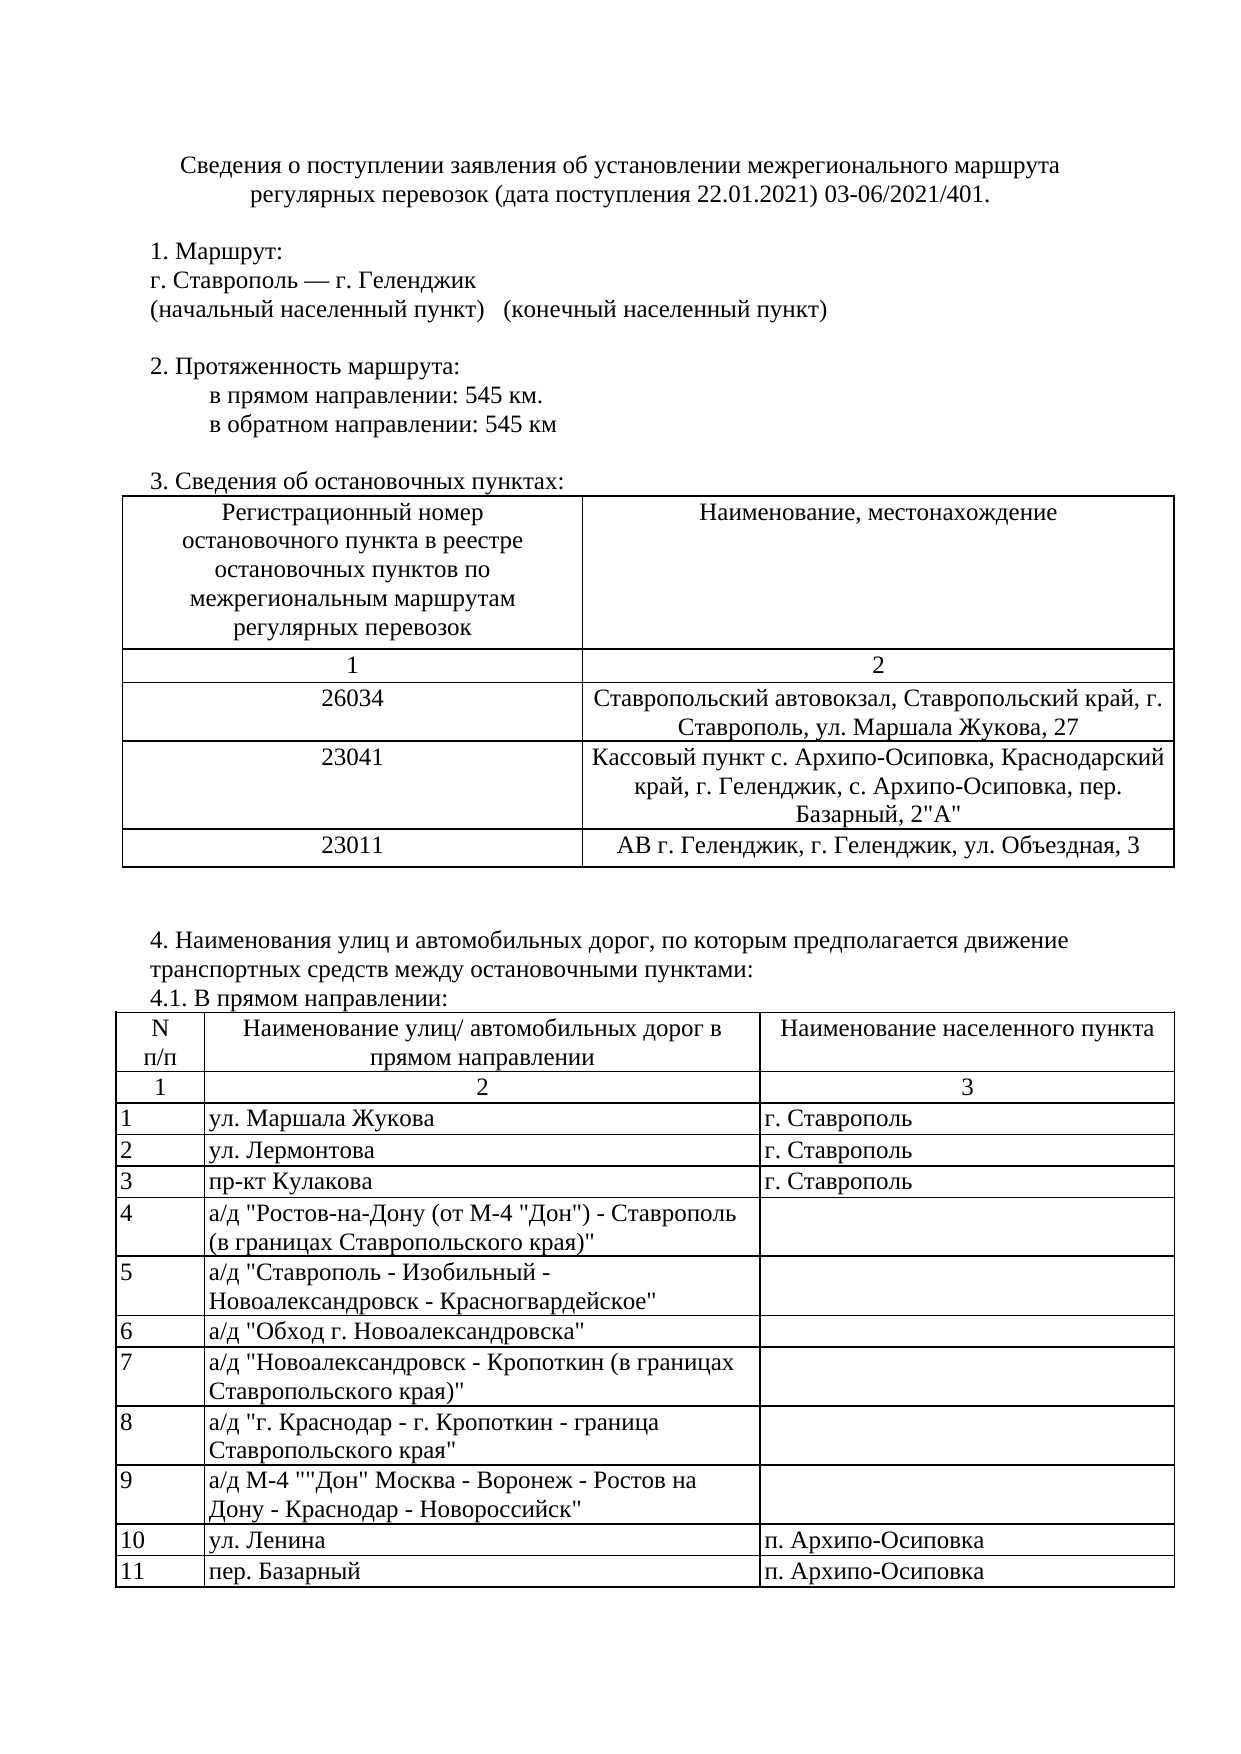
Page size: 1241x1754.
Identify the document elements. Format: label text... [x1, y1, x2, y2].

text 2. Протяженность маршрута: [150, 351, 1090, 380]
table_cell а/д "Ростов-на-Дону (от М-4 "Дон") - Ставрополь (в границах Ставропольского края)" [205, 1198, 759, 1255]
table_cell г. Ставрополь [761, 1167, 1174, 1196]
table_cell п. Архипо-Осиповка [761, 1556, 1174, 1586]
text 4.1. В прямом направлении: [150, 983, 1090, 1011]
table_header N п/п [117, 1013, 204, 1071]
table_cell [761, 1407, 1174, 1464]
table_cell [761, 1466, 1174, 1523]
text Сведения о поступлении заявления об установлении межрегионального маршрута регулярных перевозок (дата поступления 22.01.2021) 03-06/2021/401. [150, 150, 1090, 207]
table_cell 1 [117, 1072, 204, 1102]
table_cell ул. Лермонтова [205, 1135, 759, 1165]
table_cell 23011 [123, 830, 582, 866]
table_cell г. Ставрополь [761, 1135, 1174, 1165]
table_cell 7 [117, 1348, 204, 1405]
text 3. Сведения об остановочных пунктах: [150, 466, 1090, 495]
text 4. Наименования улиц и автомобильных дорог, по которым предполагается движение транспортных средств между остановочными пунктами: [150, 925, 1090, 983]
table_cell [761, 1198, 1174, 1255]
text в обратном направлении: 545 км [150, 409, 1090, 437]
table_cell [761, 1348, 1174, 1405]
table_cell 26034 [123, 683, 582, 740]
table_cell г. Ставрополь [761, 1104, 1174, 1133]
table_cell 9 [117, 1466, 204, 1523]
table_cell 8 [117, 1407, 204, 1464]
text г. Ставрополь — г. Геленджик [150, 265, 1090, 294]
table_cell [761, 1316, 1174, 1346]
table_header Наименование улиц/ автомобильных дорог в прямом направлении [205, 1013, 759, 1071]
table_cell а/д "г. Краснодар - г. Кропоткин - граница Ставропольского края" [205, 1407, 759, 1464]
table_cell 2 [205, 1072, 759, 1102]
table_header Регистрационный номер остановочного пункта в реестре остановочных пунктов по межрегиональным маршрутам регулярных перевозок [123, 497, 582, 648]
table_cell 1 [117, 1104, 204, 1133]
table_header Наименование, местонахождение [583, 497, 1173, 648]
table_cell 23041 [123, 742, 582, 828]
table_cell АВ г. Геленджик, г. Геленджик, ул. Объездная, 3 [583, 830, 1173, 866]
table_cell пр-кт Кулакова [205, 1167, 759, 1196]
table_cell 3 [761, 1072, 1174, 1102]
table_cell Ставропольский автовокзал, Ставропольский край, г. Ставрополь, ул. Маршала Жукова, 27 [583, 683, 1173, 740]
table_cell а/д "Новоалександровск - Кропоткин (в границах Ставропольского края)" [205, 1348, 759, 1405]
text 1. Маршрут: [150, 236, 1090, 265]
table_cell пер. Базарный [205, 1556, 759, 1586]
table_cell 1 [123, 650, 582, 681]
table_cell ул. Маршала Жукова [205, 1104, 759, 1133]
table_cell 5 [117, 1257, 204, 1314]
table_cell ул. Ленина [205, 1525, 759, 1554]
table_cell 6 [117, 1316, 204, 1346]
table_cell а/д "Обход г. Новоалександровска" [205, 1316, 759, 1346]
table_header Наименование населенного пункта [761, 1013, 1174, 1071]
table_cell 11 [117, 1556, 204, 1586]
table_cell 2 [117, 1135, 204, 1165]
table_cell 10 [117, 1525, 204, 1554]
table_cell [205, 1466, 759, 1523]
table_cell 3 [117, 1167, 204, 1196]
table_cell [761, 1257, 1174, 1314]
text в прямом направлении: 545 км. [150, 380, 1090, 409]
table_cell 4 [117, 1198, 204, 1255]
text (начальный населенный пункт) (конечный населенный пункт) [150, 294, 1090, 322]
table_cell п. Архипо-Осиповка [761, 1525, 1174, 1554]
table_cell 2 [583, 650, 1173, 681]
table_cell Кассовый пункт с. Архипо-Осиповка, Краснодарский край, г. Геленджик, с. Архипо-Осиповка, пер. Базарный, 2"А" [583, 742, 1173, 828]
table_cell а/д "Ставрополь - Изобильный - Новоалександровск - Красногвардейское" [205, 1257, 759, 1314]
